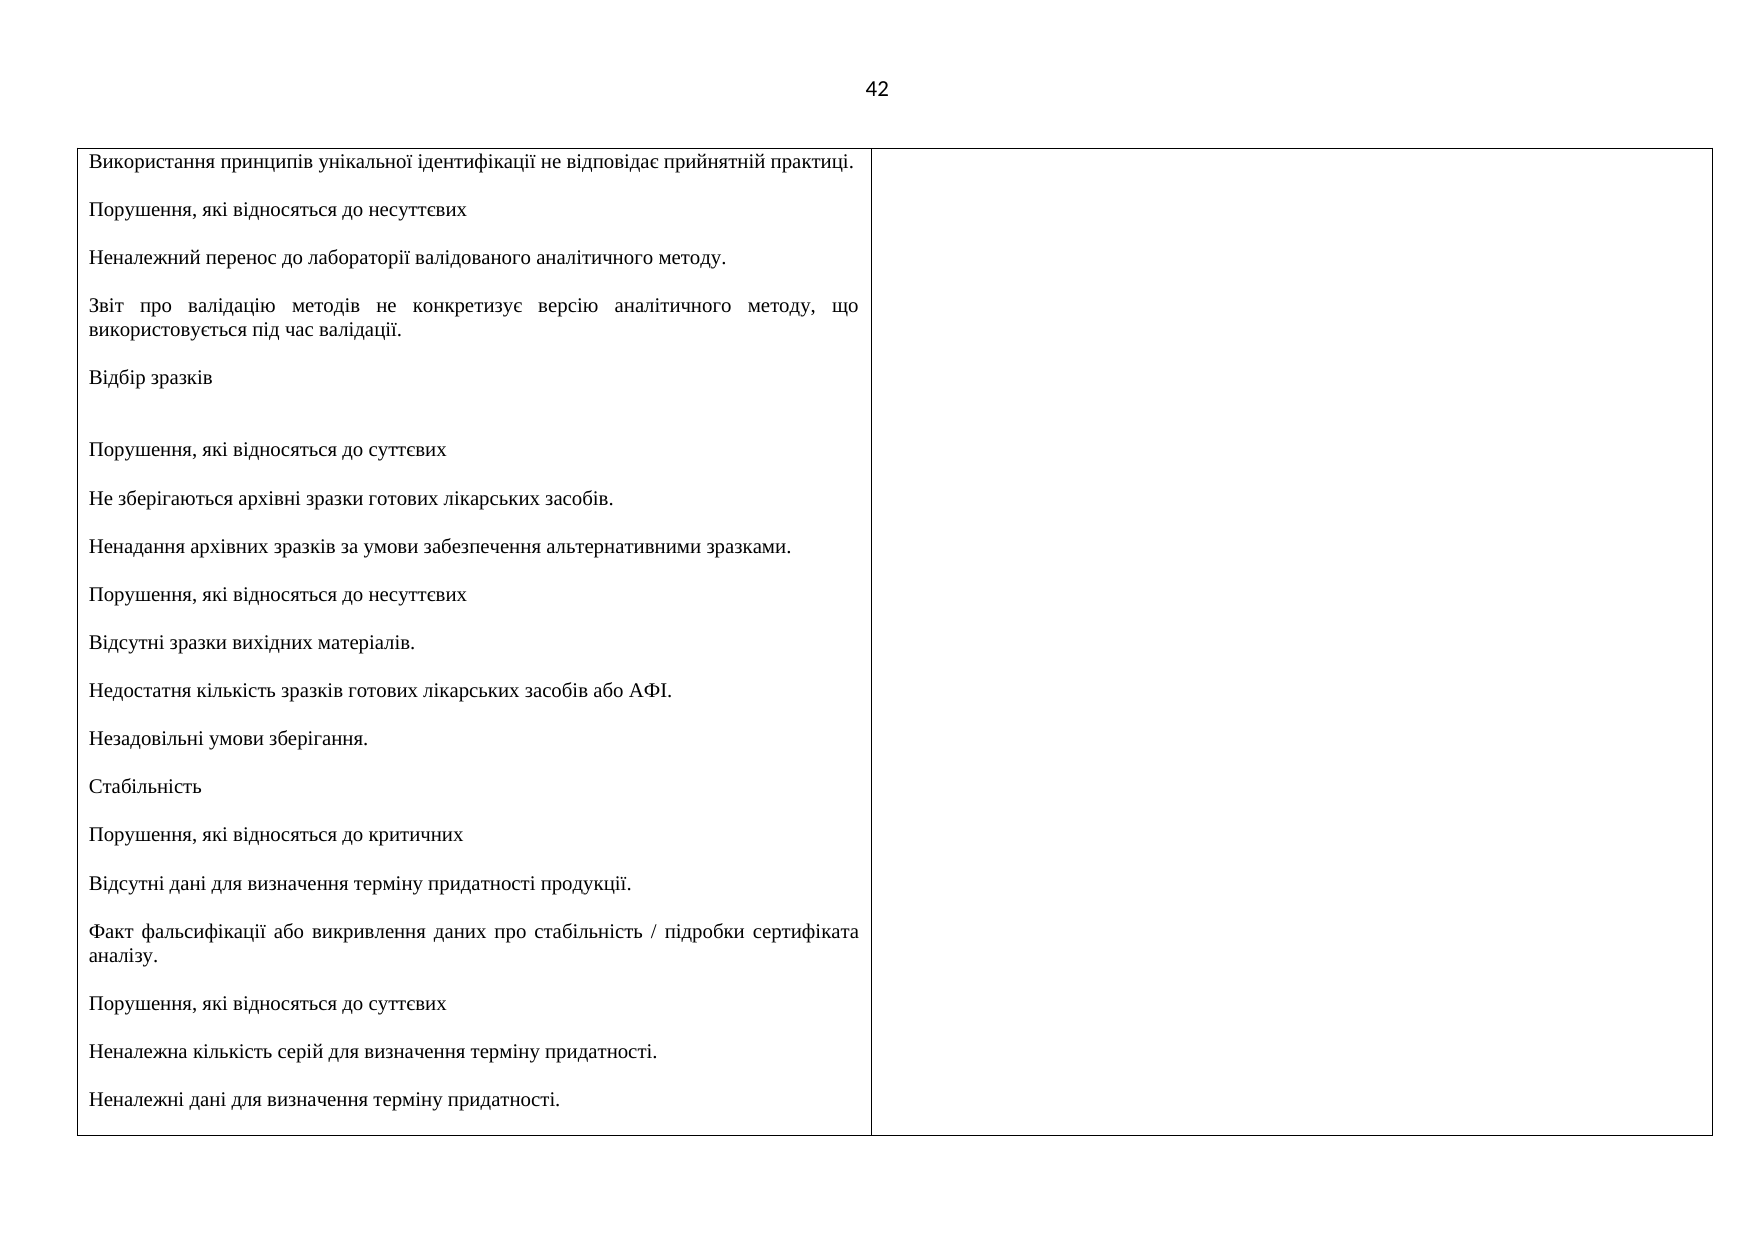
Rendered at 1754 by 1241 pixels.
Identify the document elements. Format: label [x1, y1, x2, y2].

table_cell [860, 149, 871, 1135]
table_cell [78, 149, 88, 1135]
table_cell [872, 149, 1712, 1135]
